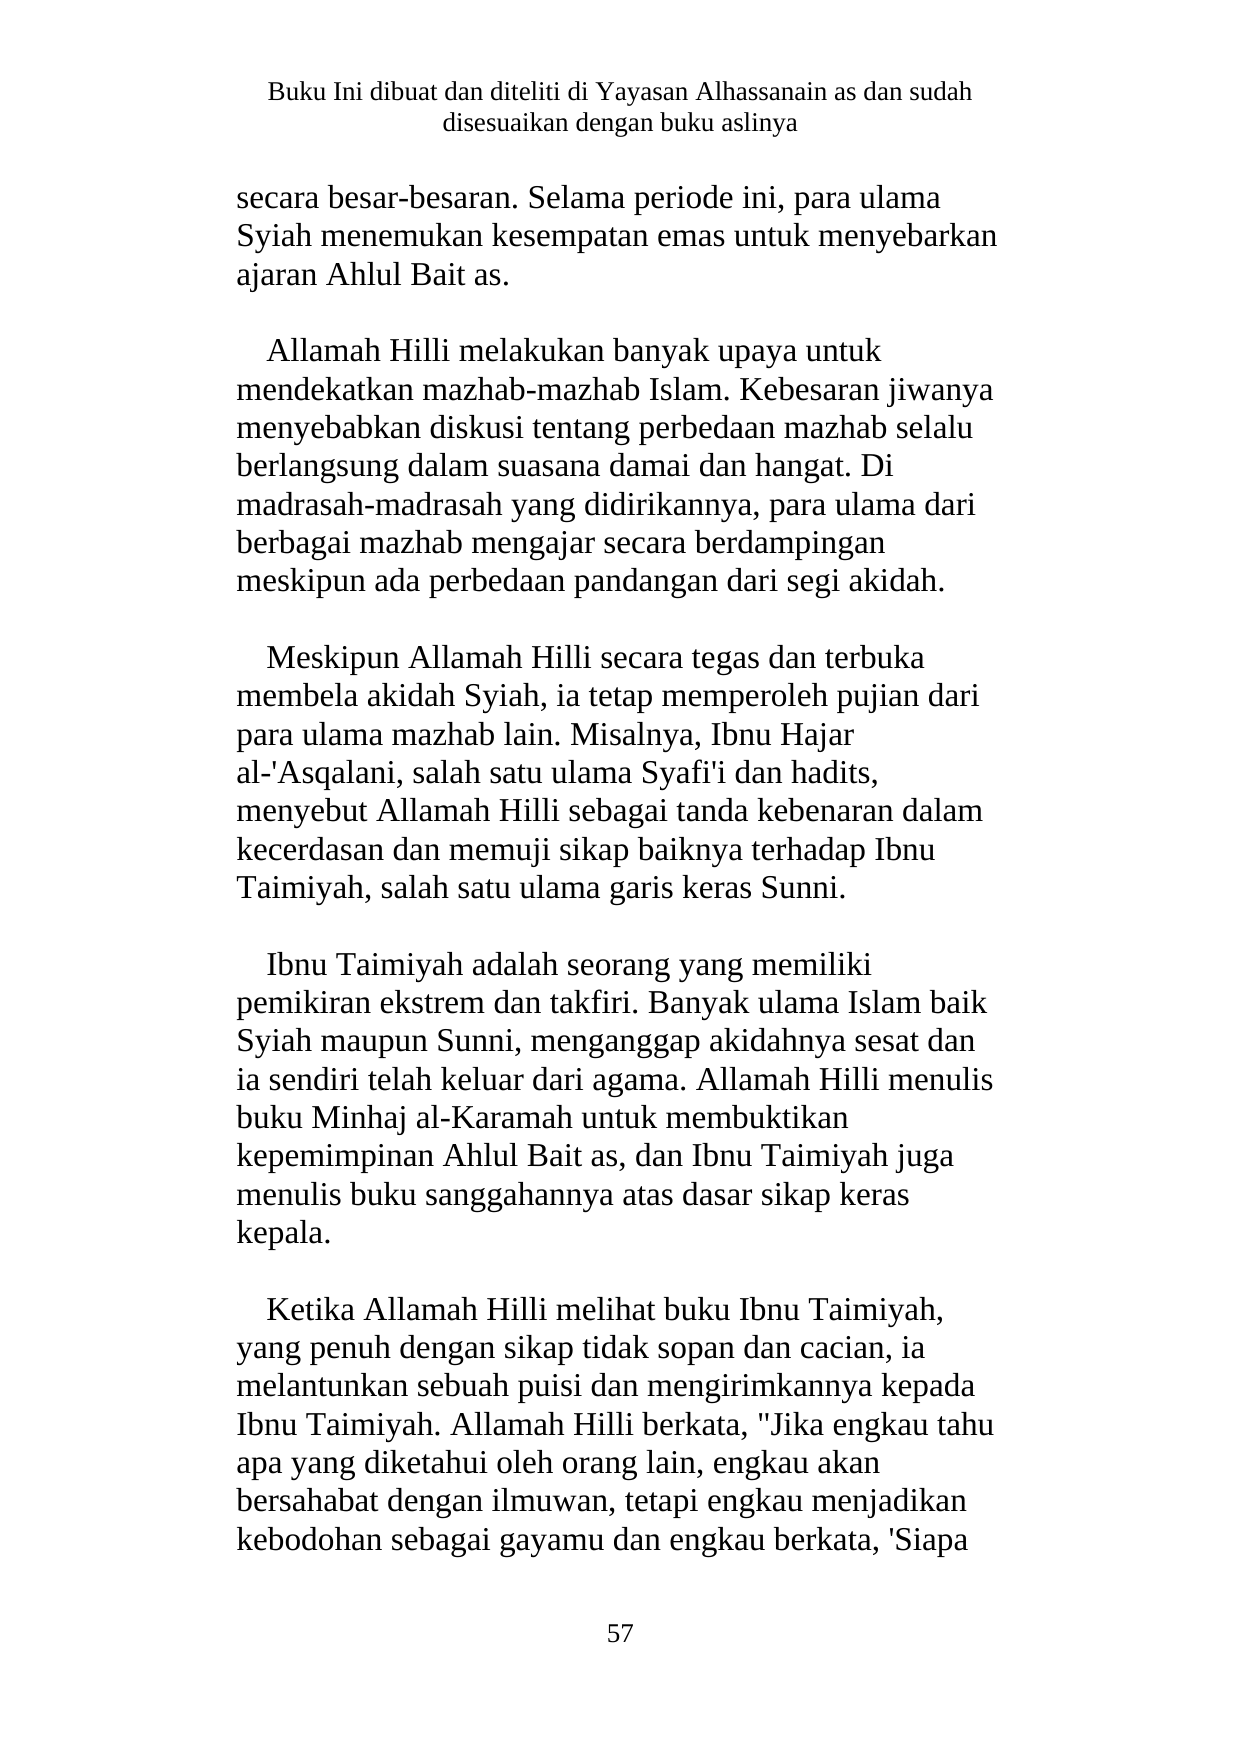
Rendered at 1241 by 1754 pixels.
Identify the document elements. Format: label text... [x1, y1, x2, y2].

text Ibnu Taimiyah adalah seorang yang memiliki pemikiran ekstrem dan takfiri. Banyak ulama Islam baik Syiah maupun Sunni, menganggap akidahnya sesat dan ia sendiri telah keluar dari agama. Allamah Hilli menulis buku Minhaj al-Karamah untuk membuktikan kepemimpinan Ahlul Bait as, dan Ibnu Taimiyah juga menulis buku sanggahannya atas dasar sikap keras kepala. [236, 944, 1004, 1251]
text Meskipun Allamah Hilli secara tegas dan terbuka membela akidah Syiah, ia tetap memperoleh pujian dari para ulama mazhab lain. Misalnya, Ibnu Hajar al-'Asqalani, salah satu ulama Syafi'i dan hadits, menyebut Allamah Hilli sebagai tanda kebenaran dalam kecerdasan dan memuji sikap baiknya terhadap Ibnu Taimiyah, salah satu ulama garis keras Sunni. [236, 637, 1004, 906]
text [236, 1289, 1004, 1557]
text Allamah Hilli melakukan banyak upaya untuk mendekatkan mazhab-mazhab Islam. Kebesaran jiwanya menyebabkan diskusi tentang perbedaan mazhab selalu berlangsung dalam suasana damai dan hangat. Di madrasah-madrasah yang didirikannya, para ulama dari berbagai mazhab mengajar secara berdampingan meskipun ada perbedaan pandangan dari segi akidah. [236, 331, 1004, 599]
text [236, 177, 1004, 292]
